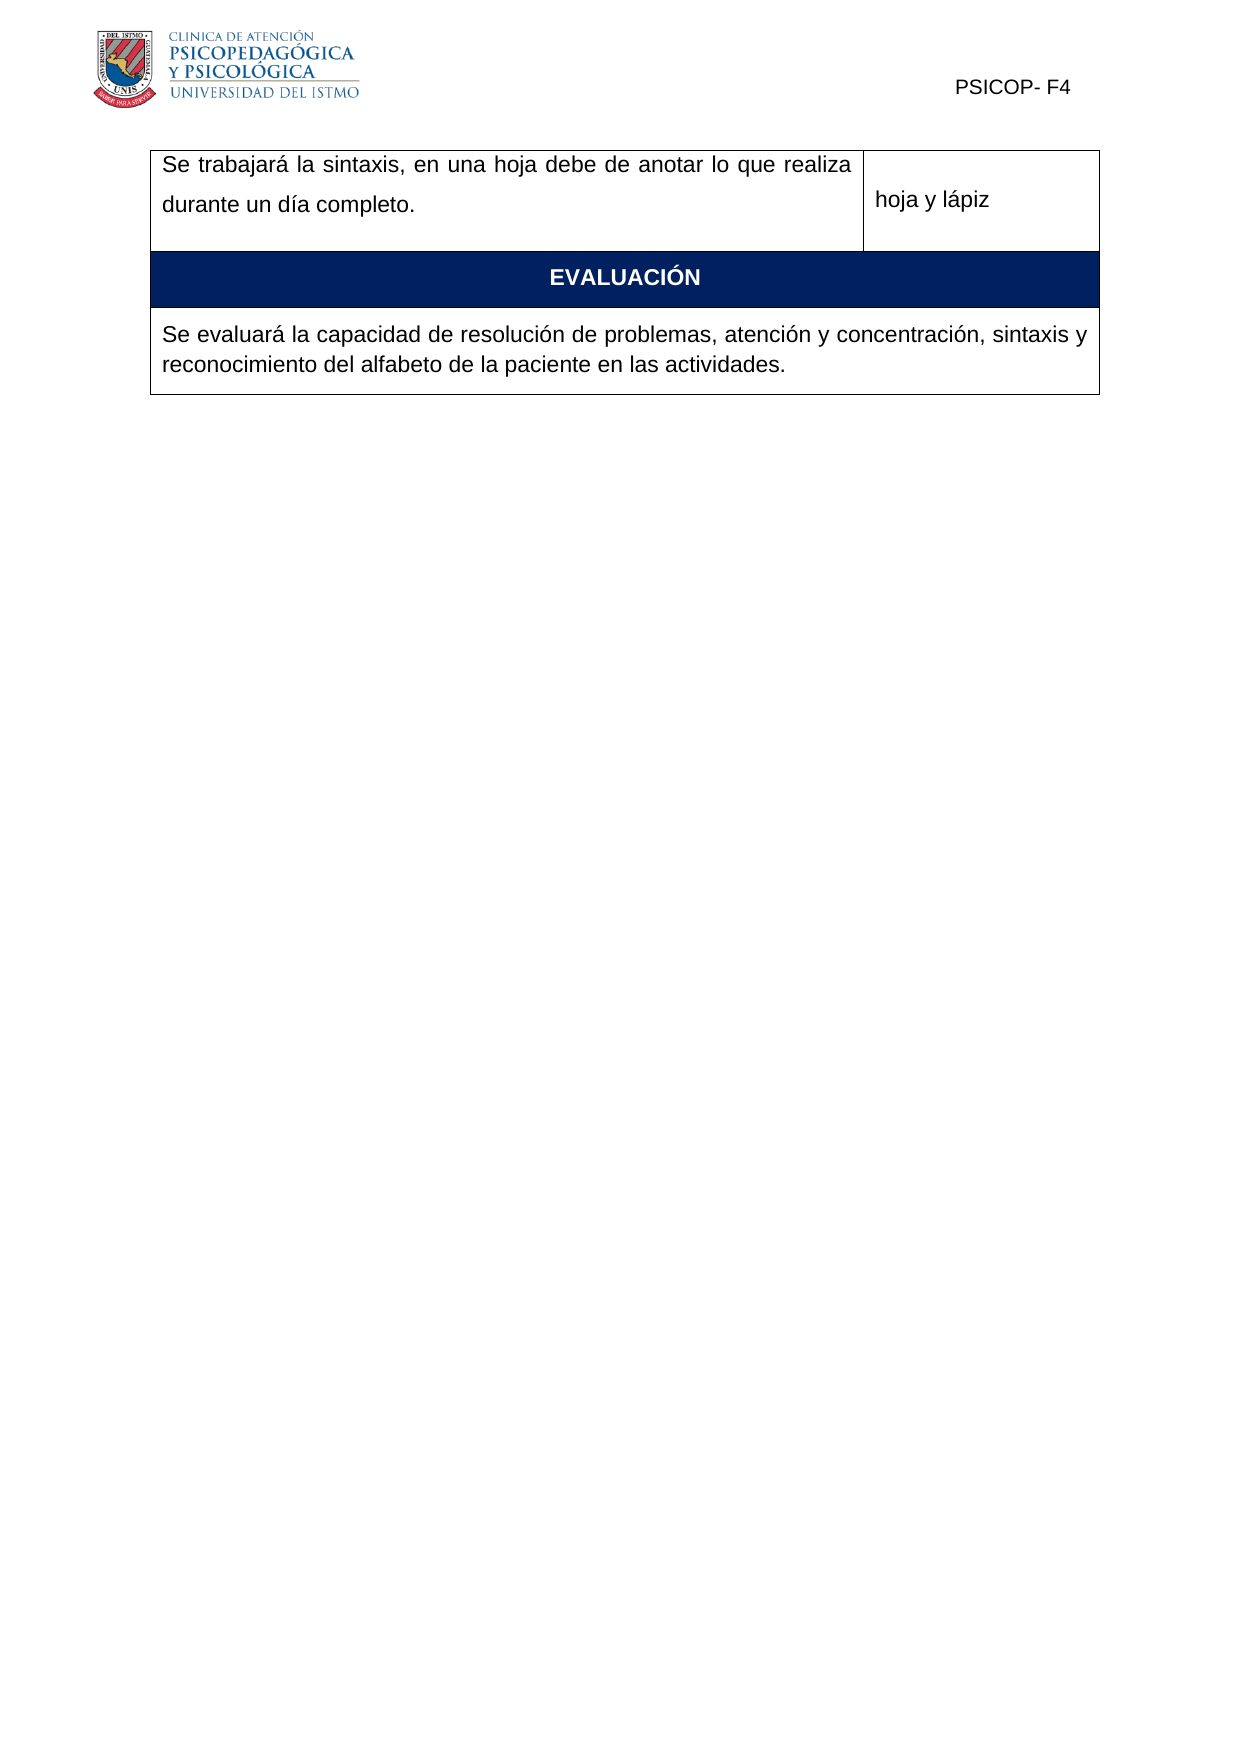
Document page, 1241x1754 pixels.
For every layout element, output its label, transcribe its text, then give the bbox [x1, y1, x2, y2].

table_cell Se trabajará la sintaxis, en una hoja debe de anotar lo que realiza durante un día completo. [151, 151, 863, 251]
table_cell Se evaluará la capacidad de resolución de problemas, atención y concentración, sintaxis y reconocimiento del alfabeto de la paciente en las actividades. [151, 308, 1099, 393]
picture [42, 1, 421, 143]
table_cell hoja y lápiz [864, 151, 1099, 251]
table_cell EVALUACIÓN [151, 252, 1099, 307]
